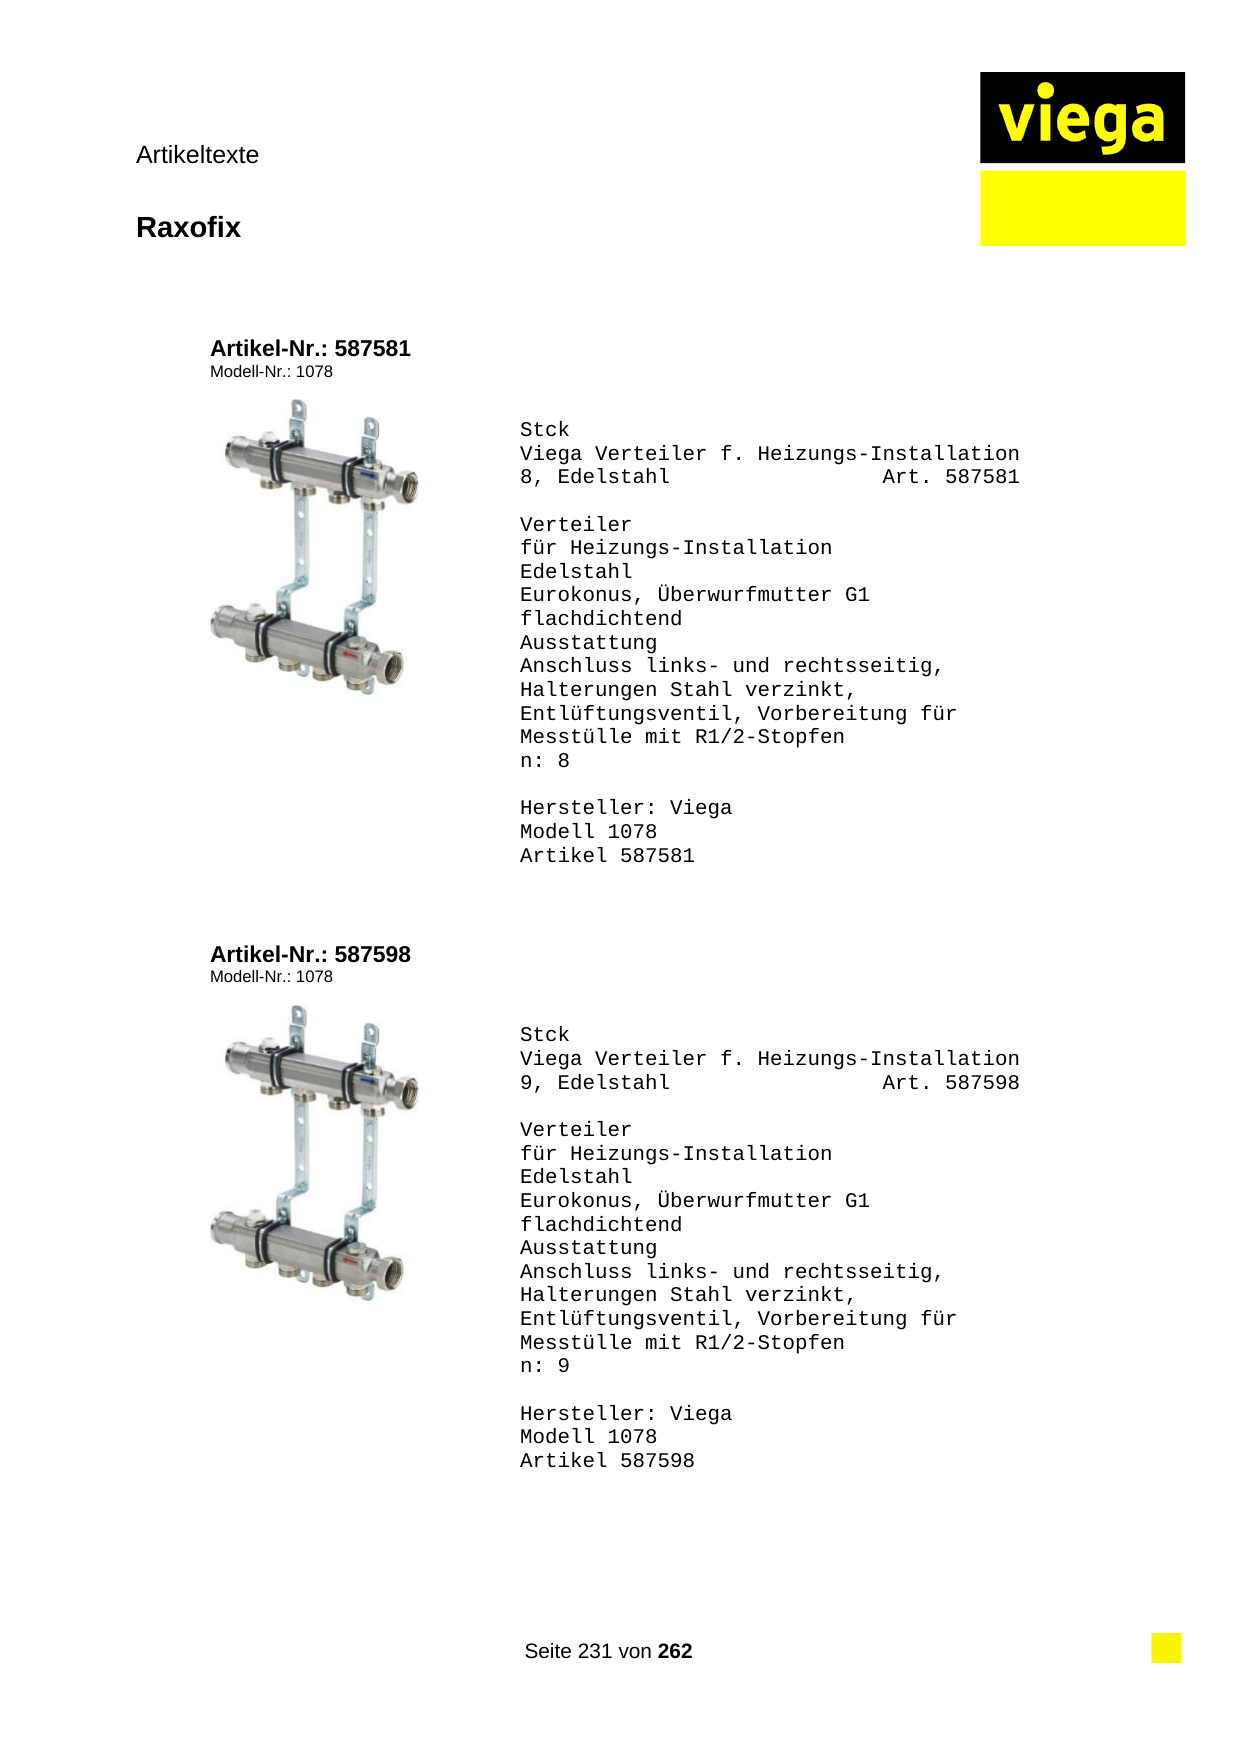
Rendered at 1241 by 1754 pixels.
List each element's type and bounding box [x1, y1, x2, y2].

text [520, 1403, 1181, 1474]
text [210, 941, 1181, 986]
picture [1151, 1633, 1182, 1663]
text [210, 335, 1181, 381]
picture [210, 1005, 419, 1301]
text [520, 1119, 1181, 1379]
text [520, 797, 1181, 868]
picture [210, 399, 419, 695]
picture [980, 72, 1186, 246]
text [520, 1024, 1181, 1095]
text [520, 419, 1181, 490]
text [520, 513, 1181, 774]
